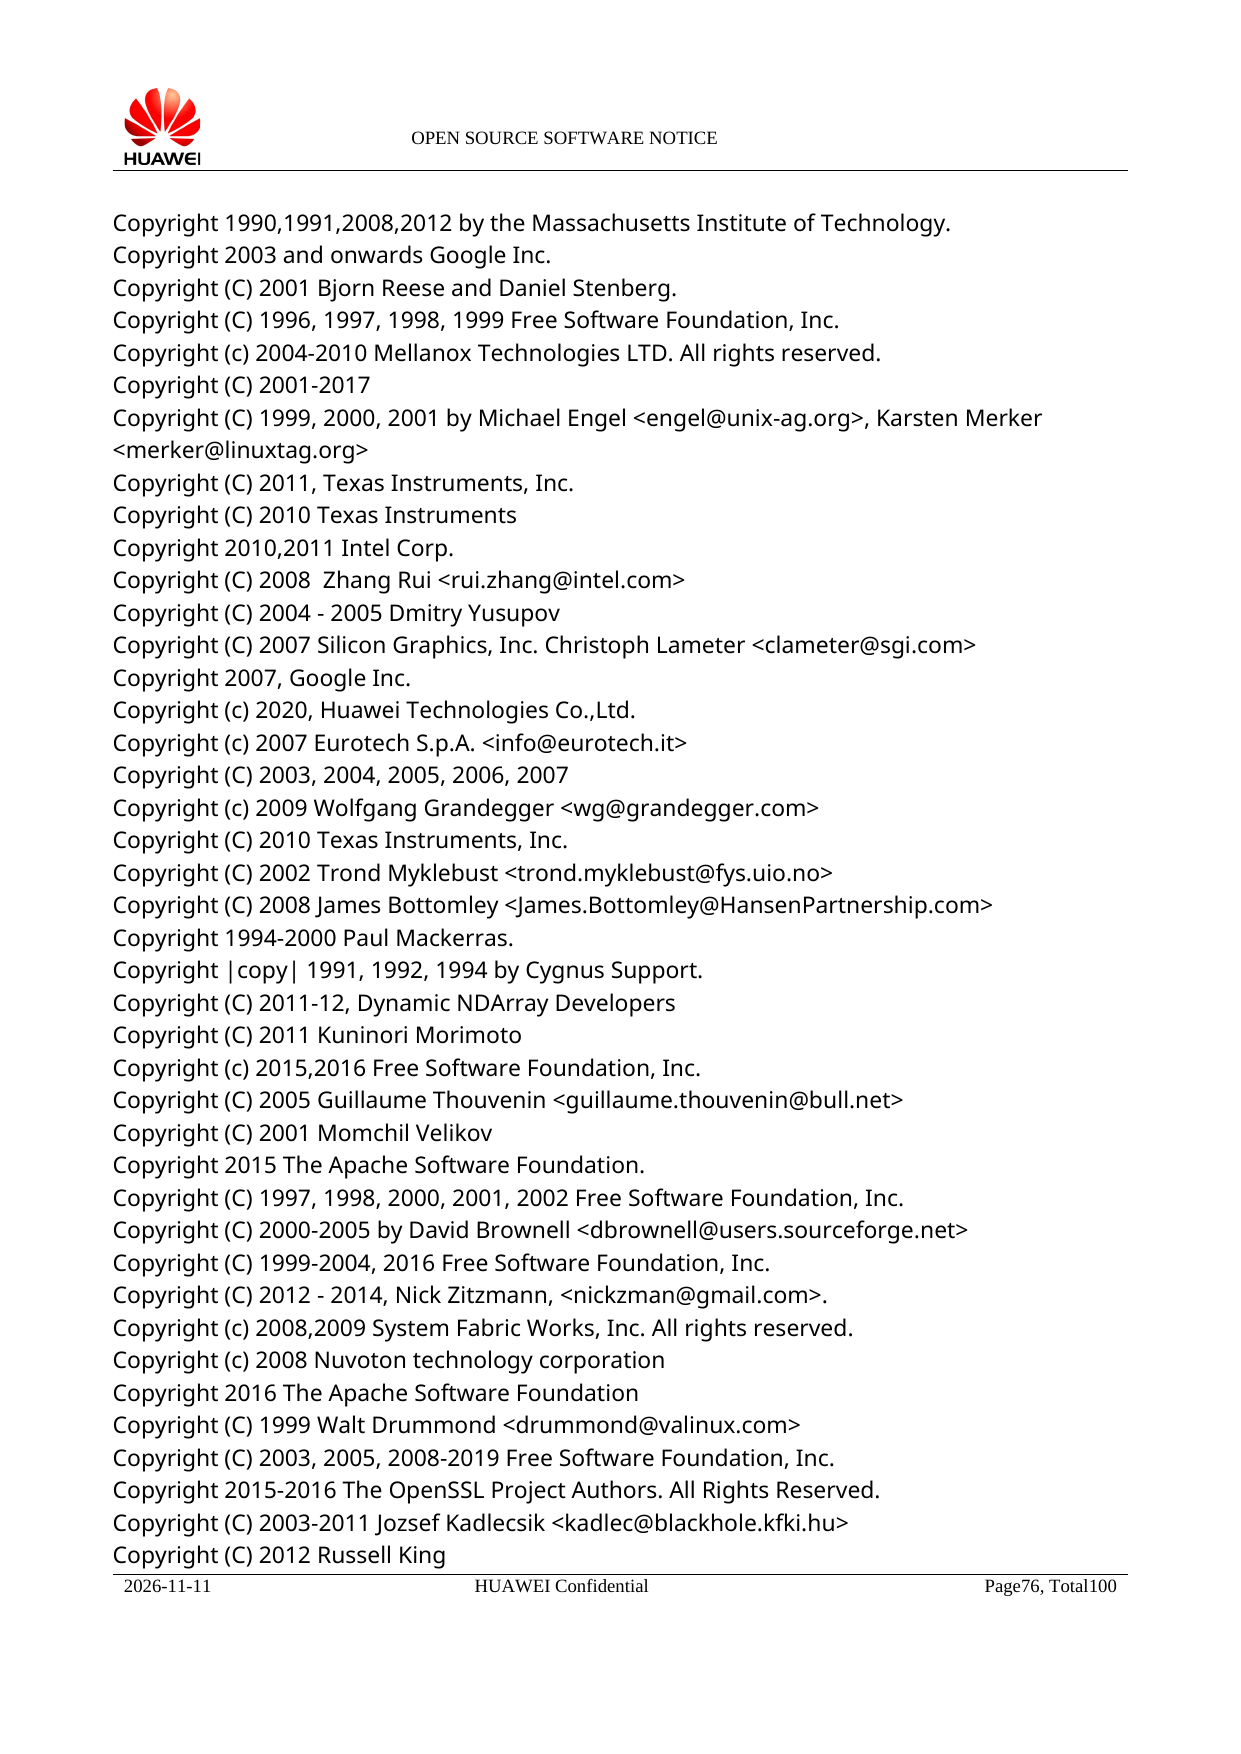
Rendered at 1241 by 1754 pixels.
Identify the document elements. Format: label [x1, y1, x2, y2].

picture [124, 88, 201, 165]
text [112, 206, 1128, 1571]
